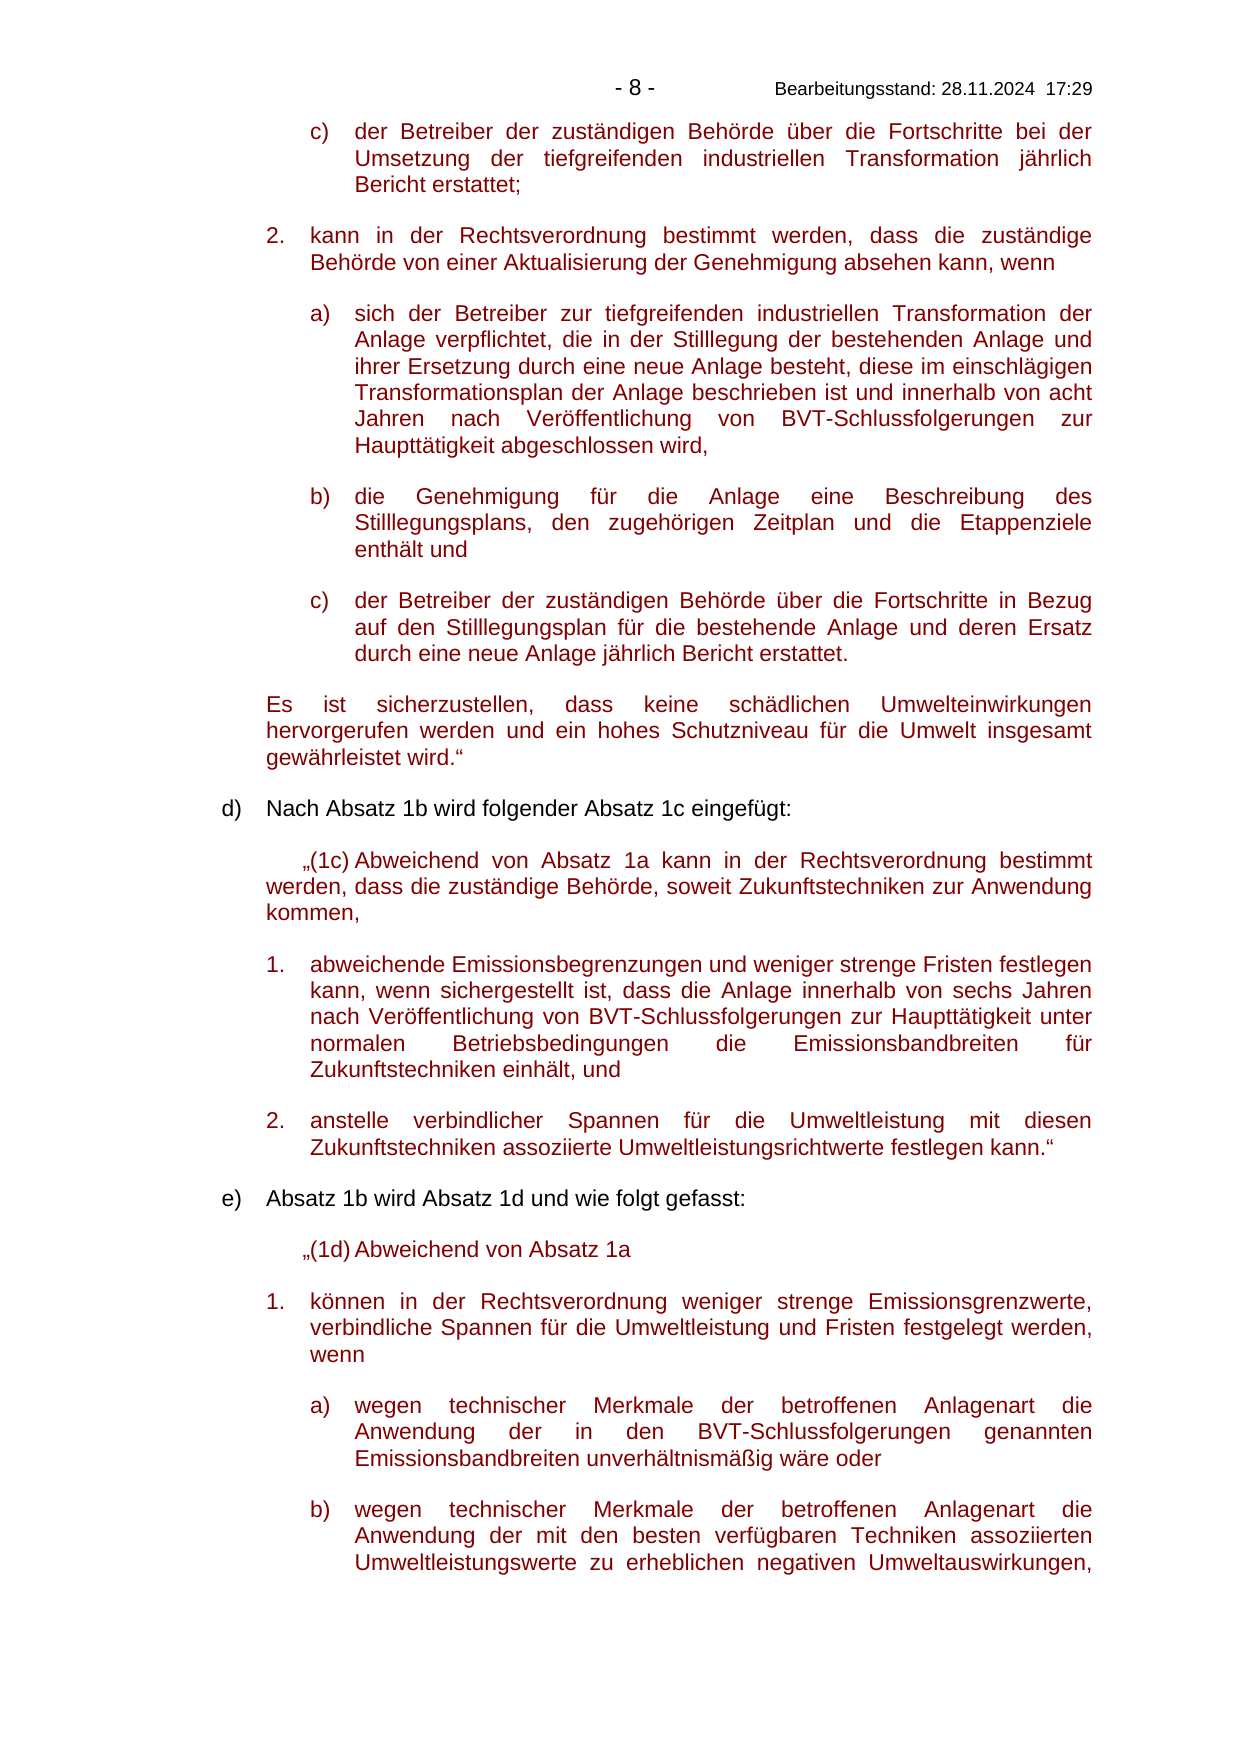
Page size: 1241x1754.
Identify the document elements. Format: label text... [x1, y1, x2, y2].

text „(1c) Abweichend von Absatz 1a kann in der Rechtsverordnung bestimmt werden, dass die zuständige Behörde, soweit Zukunftstechniken zur Anwendung kommen, [266, 847, 1093, 926]
text der Betreiber der zuständigen Behörde über die Fortschritte bei der Umsetzung der tiefgreifenden industriellen Transformation jährlich Bericht erstattet; [310, 118, 1093, 197]
list kann in der Rechtsverordnung bestimmt werden, dass die zuständige Behörde von einer Aktualisierung der Genehmigung absehen kann, wenn [266, 222, 1093, 275]
text sich der Betreiber zur tiefgreifenden industriellen Transformation der Anlage verpflichtet, die in der Stilllegung der bestehenden Anlage und ihrer Ersetzung durch eine neue Anlage besteht, diese im einschlägigen Transformationsplan der Anlage beschrieben ist und innerhalb von acht Jahren nach Veröffentlichung von BVT-Schlussfolgerungen zur Haupttätigkeit abgeschlossen wird, [310, 300, 1093, 458]
list anstelle verbindlicher Spannen für die Umweltleistung mit diesen Zukunftstechniken assoziierte Umweltleistungsrichtwerte festlegen kann.“ [266, 1107, 1093, 1160]
list können in der Rechtsverordnung weniger strenge Emissionsgrenzwerte, verbindliche Spannen für die Umweltleistung und Fristen festgelegt werden, wenn [266, 1288, 1093, 1367]
text Absatz 1b wird Absatz 1d und wie folgt gefasst: [221, 1185, 1093, 1211]
text der Betreiber der zuständigen Behörde über die Fortschritte in Bezug auf den Stilllegungsplan für die bestehende Anlage und deren Ersatz durch eine neue Anlage jährlich Bericht erstattet. [310, 587, 1093, 666]
text „(1d) Abweichend von Absatz 1a [266, 1236, 1093, 1263]
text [310, 1496, 1093, 1575]
text Nach Absatz 1b wird folgender Absatz 1c eingefügt: [221, 795, 1093, 822]
text wegen technischer Merkmale der betroffenen Anlagenart die Anwendung der in den BVT-Schlussfolgerungen genannten Emissionsbandbreiten unverhältnismäßig wäre oder [310, 1392, 1093, 1471]
text die Genehmigung für die Anlage eine Beschreibung des Stilllegungsplans, den zugehörigen Zeitplan und die Etappenziele enthält und [310, 483, 1093, 562]
text Es ist sicherzustellen, dass keine schädlichen Umwelteinwirkungen hervorgerufen werden und ein hohes Schutzniveau für die Umwelt insgesamt gewährleistet wird.“ [266, 691, 1093, 770]
list abweichende Emissionsbegrenzungen und weniger strenge Fristen festlegen kann, wenn sichergestellt ist, dass die Anlage innerhalb von sechs Jahren nach Veröffentlichung von BVT-Schlussfolgerungen zur Haupttätigkeit unter normalen Betriebsbedingungen die Emissionsbandbreiten für Zukunftstechniken einhält, und [266, 951, 1093, 1082]
